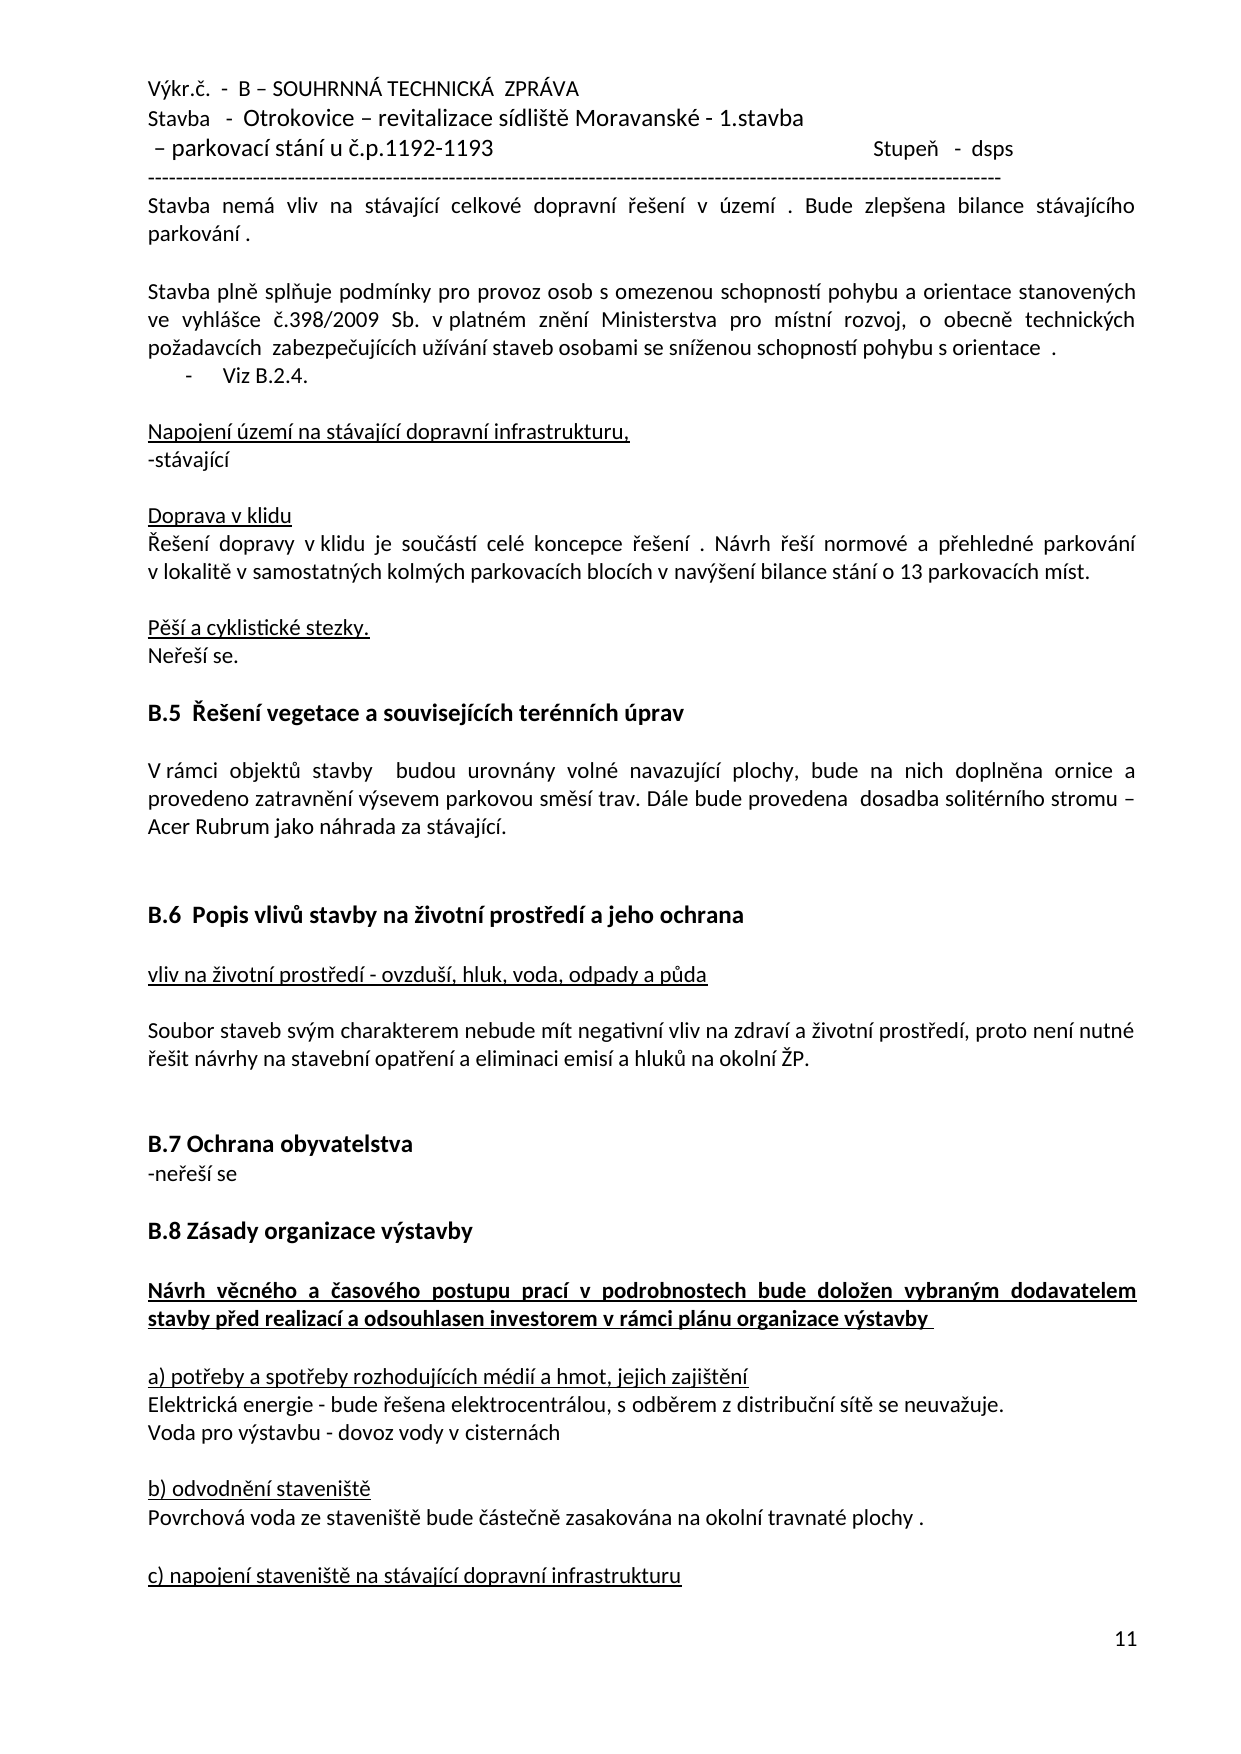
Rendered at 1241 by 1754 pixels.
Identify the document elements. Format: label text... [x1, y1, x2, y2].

text a) potřeby a spotřeby rozhodujících médií a hmot, jejich zajištění [148, 1362, 1137, 1391]
text Elektrická energie - bude řešena elektrocentrálou, s odběrem z distribuční sítě se neuvažuje. [148, 1391, 1137, 1418]
text Voda pro výstavbu - dovoz vody v cisternách [148, 1418, 1137, 1447]
text Návrh věcného a časového postupu prací v podrobnostech bude doložen vybraným dodavatelem stavby před realizací a odsouhlasen investorem v rámci plánu organizace výstavby [148, 1302, 1137, 1332]
text B.6 Popis vlivů stavby na životní prostředí a jeho ochrana [148, 899, 1137, 930]
text Soubor staveb svým charakterem nebude mít negativní vliv na zdraví a životní prostředí, proto není nutné řešit návrhy na stavební opatření a eliminaci emisí a hluků na okolní ŽP. [148, 1016, 1137, 1072]
text Stavba nemá vliv na stávající celkové dopravní řešení v území . Bude zlepšena bilance stávajícího parkování . [148, 191, 1137, 247]
text Řešení dopravy v klidu je součástí celé koncepce řešení . Návrh řeší normové a přehledné parkování v lokalitě v samostatných kolmých parkovacích blocích v navýšení bilance stání o 13 parkovacích míst. [148, 529, 1137, 585]
text B.8 Zásady organizace výstavby [148, 1215, 1137, 1245]
text Pěší a cyklistické stezky. [148, 613, 1137, 641]
text -stávající [148, 445, 1137, 473]
text Stavba plně splňuje podmínky pro provoz osob s omezenou schopností pohybu a orientace stanovených ve vyhlášce č.398/2009 Sb. v platném znění Ministerstva pro místní rozvoj, o obecně technických požadavcích zabezpečujících užívání staveb osobami se sníženou schopností pohybu s orientace . [148, 277, 1137, 361]
text V rámci objektů stavby budou urovnány volné navazující plochy, bude na nich doplněna ornice a provedeno zatravnění výsevem parkovou směsí trav. Dále bude provedena dosadba solitérního stromu – Acer Rubrum jako náhrada za stávající. [148, 756, 1137, 840]
text Návrh věcného a časového postupu prací v podrobnostech bude doložen vybraným dodavatelem stavby před realizací a odsouhlasen investorem v rámci plánu organizace výstavby [148, 1276, 1137, 1300]
text Doprava v klidu [148, 501, 1137, 529]
text B.5 Řešení vegetace a souvisejících terénních úprav [148, 697, 1137, 728]
text Povrchová voda ze staveniště bude částečně zasakována na okolní travnaté plochy . [148, 1503, 1137, 1531]
text Napojení území na stávající dopravní infrastrukturu, [148, 417, 1137, 445]
text c) napojení staveniště na stávající dopravní infrastrukturu [148, 1561, 1137, 1589]
text -neřeší se [148, 1159, 1137, 1187]
text Neřeší se. [148, 641, 1137, 669]
text B.7 Ochrana obyvatelstva [148, 1128, 1137, 1159]
list Viz B.2.4. [185, 361, 1137, 389]
text vliv na životní prostředí - ovzduší, hluk, voda, odpady a půda [148, 960, 1137, 988]
text b) odvodnění staveniště [148, 1474, 1137, 1503]
